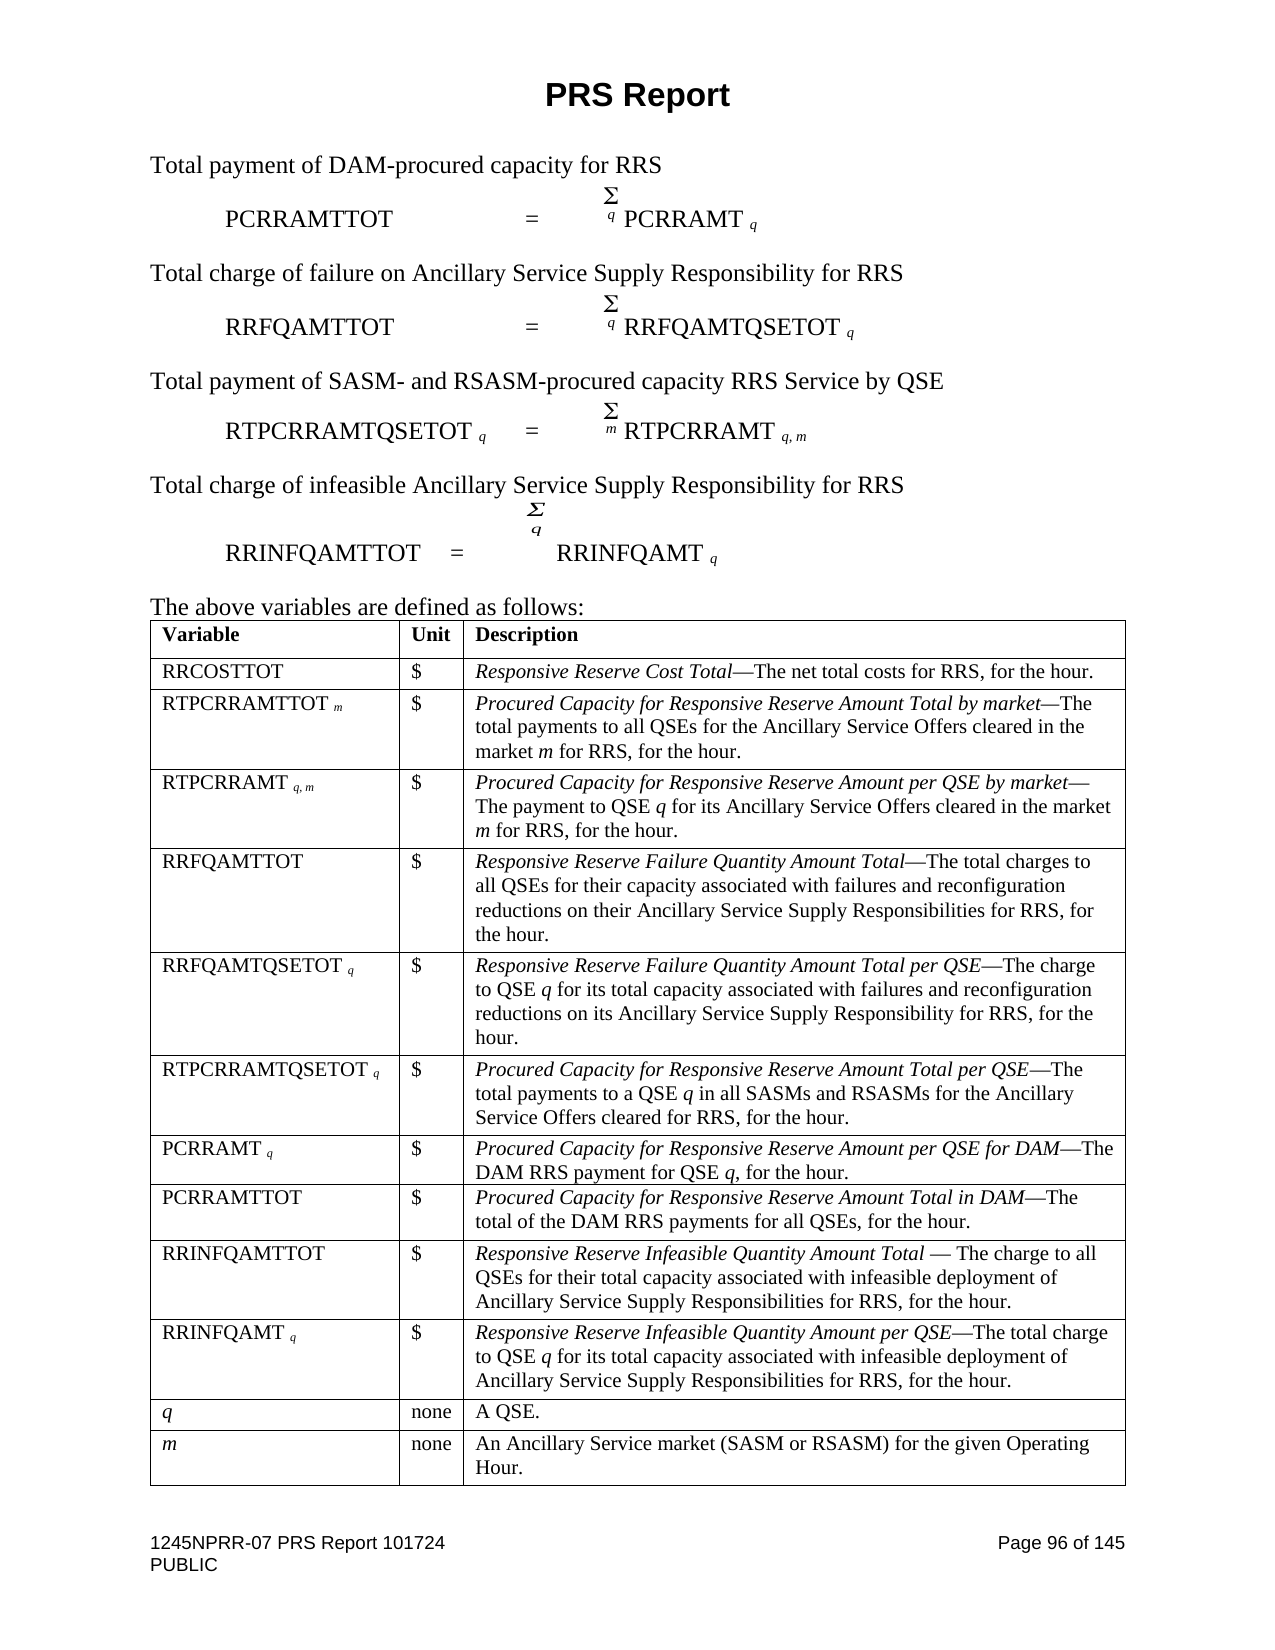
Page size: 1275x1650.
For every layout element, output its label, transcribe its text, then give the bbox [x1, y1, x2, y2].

table_cell $ [400, 849, 463, 952]
text RRINFQAMTTOT = RRINFQAMT q [225, 499, 1125, 567]
table_cell Responsive Reserve Failure Quantity Amount Total per QSE—The charge to QSE q for its total capacity associated with failures and reconfiguration reductions on its Ancillary Service Supply Responsibility for RRS, for the hour. [464, 953, 1125, 1055]
table_cell Procured Capacity for Responsive Reserve Amount Total by market—The total payments to all QSEs for the Ancillary Service Offers cleared in the market m for RRS, for the hour. [464, 690, 1125, 769]
text RTPCRRAMTQSETOT q = RTPCRRAMT q, m [225, 394, 1125, 445]
table_cell $ [400, 953, 463, 1055]
table_cell Procured Capacity for Responsive Reserve Amount per QSE for DAM—The DAM RRS payment for QSE q, for the hour. [464, 1136, 1125, 1184]
table_cell $ [400, 659, 463, 689]
table_cell RRFQAMTTOT [151, 849, 399, 952]
table_cell $ [400, 1185, 463, 1239]
table_cell An Ancillary Service market (SASM or RSASM) for the given Operating Hour. [464, 1431, 1125, 1485]
text Total payment of DAM-procured capacity for RRS [150, 150, 1125, 179]
text Total charge of failure on Ancillary Service Supply Responsibility for RRS [150, 258, 1125, 287]
table_cell RRINFQAMTTOT [151, 1241, 399, 1319]
table_cell $ [400, 1241, 463, 1319]
table_cell RRCOSTTOT [151, 659, 399, 689]
table_cell m [151, 1431, 399, 1485]
table_cell PCRRAMT q [151, 1136, 399, 1184]
table_cell Procured Capacity for Responsive Reserve Amount Total in DAM—The total of the DAM RRS payments for all QSEs, for the hour. [464, 1185, 1125, 1239]
text Total payment of SASM- and RSASM-procured capacity RRS Service by QSE [150, 366, 1125, 394]
table_cell none [400, 1431, 463, 1485]
table_cell RTPCRRAMTQSETOT q [151, 1056, 399, 1135]
table_header Variable [151, 621, 399, 658]
table_cell q [151, 1400, 399, 1430]
text RRFQAMTTOT = RRFQAMTQSETOT q [225, 287, 1125, 341]
table_cell Responsive Reserve Infeasible Quantity Amount per QSE—The total charge to QSE q for its total capacity associated with infeasible deployment of Ancillary Service Supply Responsibilities for RRS, for the hour. [464, 1320, 1125, 1398]
table_cell A QSE. [464, 1400, 1125, 1430]
table_cell Responsive Reserve Cost Total—The net total costs for RRS, for the hour. [464, 659, 1125, 689]
table_cell PCRRAMTTOT [151, 1185, 399, 1239]
table_cell RTPCRRAMTTOT m [151, 690, 399, 769]
table_cell RRFQAMTQSETOT q [151, 953, 399, 1055]
table_cell $ [400, 770, 463, 848]
table_cell $ [400, 690, 463, 769]
table_cell $ [400, 1136, 463, 1184]
table_cell RRINFQAMT q [151, 1320, 399, 1398]
table_cell none [400, 1400, 463, 1430]
table_cell $ [400, 1056, 463, 1135]
text Total charge of infeasible Ancillary Service Supply Responsibility for RRS [150, 470, 1125, 499]
text The above variables are defined as follows: [150, 592, 1125, 620]
table_cell Responsive Reserve Infeasible Quantity Amount Total — The charge to all QSEs for their total capacity associated with infeasible deployment of Ancillary Service Supply Responsibilities for RRS, for the hour. [464, 1241, 1125, 1319]
table_header Unit [400, 621, 463, 658]
table_cell Procured Capacity for Responsive Reserve Amount per QSE by market—The payment to QSE q for its Ancillary Service Offers cleared in the market m for RRS, for the hour. [464, 770, 1125, 848]
text PCRRAMTTOT = PCRRAMT q [225, 179, 1125, 233]
table_cell Procured Capacity for Responsive Reserve Amount Total per QSE—The total payments to a QSE q in all SASMs and RSASMs for the Ancillary Service Offers cleared for RRS, for the hour. [464, 1056, 1125, 1135]
table_header Description [464, 621, 1125, 658]
table_cell $ [400, 1320, 463, 1398]
table_cell RTPCRRAMT q, m [151, 770, 399, 848]
table_cell Responsive Reserve Failure Quantity Amount Total—The total charges to all QSEs for their capacity associated with failures and reconfiguration reductions on their Ancillary Service Supply Responsibilities for RRS, for the hour. [464, 849, 1125, 952]
